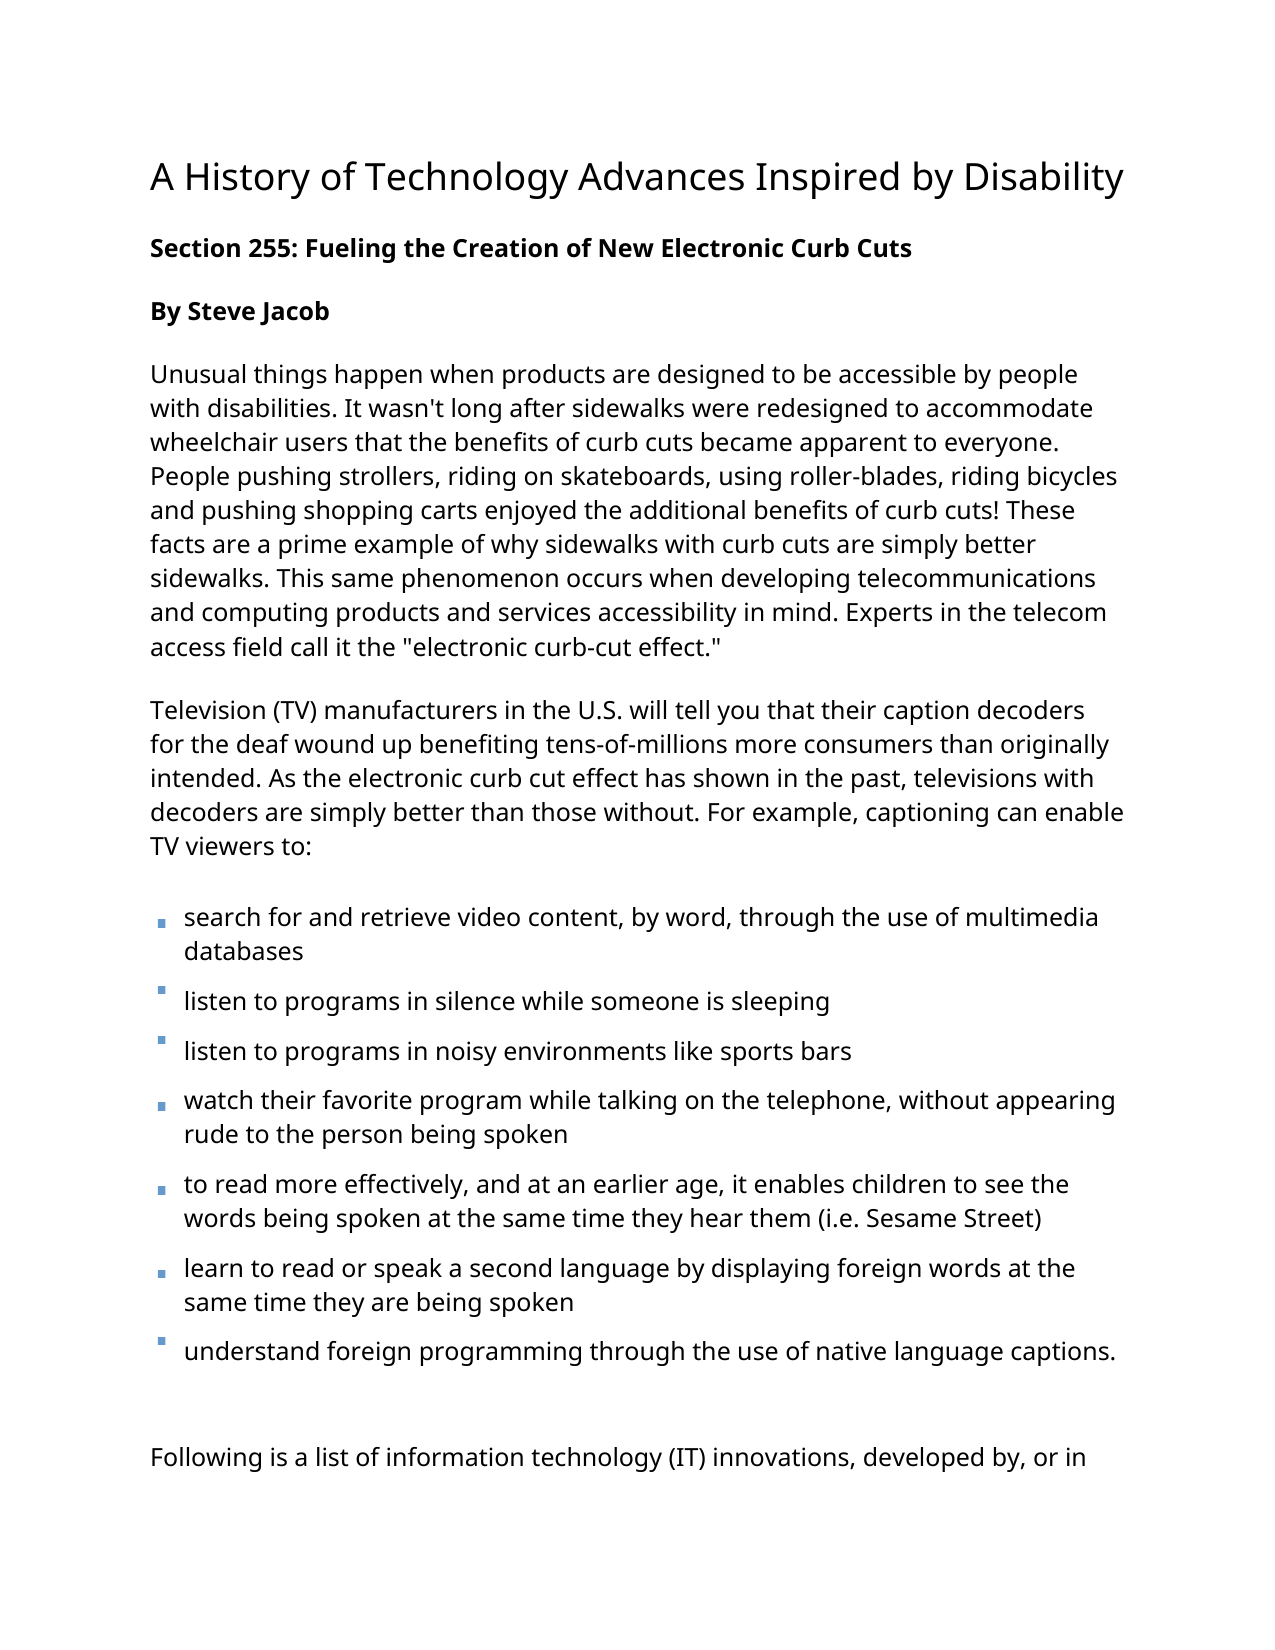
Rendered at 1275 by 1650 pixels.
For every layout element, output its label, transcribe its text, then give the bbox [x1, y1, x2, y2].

table_cell to read more effectively, and at an earlier age, it enables children to see the words being spoken at the same time they hear them (i.e. Sesame Street) [176, 1159, 1125, 1242]
text Television (TV) manufacturers in the U.S. will tell you that their caption decoders for the deaf wound up benefiting tens-of-millions more consumers than originally intended. As the electronic curb cut effect has shown in the past, televisions with decoders are simply better than those without. For example, captioning can enable TV viewers to: [150, 692, 1125, 863]
table_cell [150, 1075, 176, 1159]
table_cell [150, 1025, 176, 1075]
picture [157, 919, 166, 928]
table_cell listen to programs in silence while someone is sleeping [176, 976, 1125, 1025]
text By Steve Jacob [150, 293, 1125, 327]
picture [157, 1102, 166, 1111]
table_cell learn to read or speak a second language by displaying foreign words at the same time they are being spoken [176, 1243, 1125, 1326]
table_header search for and retrieve video content, by word, through the use of multimedia databases [176, 892, 1125, 976]
table_cell watch their favorite program while talking on the telephone, without appearing rude to the person being spoken [176, 1075, 1125, 1159]
table_cell [150, 1159, 176, 1242]
table_cell [150, 1326, 176, 1376]
text A History of Technology Advances Inspired by Disability [150, 150, 1125, 201]
picture [157, 1186, 166, 1195]
table_cell [150, 976, 176, 1025]
text Unusual things happen when products are designed to be accessible by people with disabilities. It wasn't long after sidewalks were redesigned to accommodate wheelchair users that the benefits of curb cuts became apparent to everyone. People pushing strollers, riding on skateboards, using roller-blades, riding bicycles and pushing shopping carts enjoyed the additional benefits of curb cuts! These facts are a prime example of why sidewalks with curb cuts are simply better sidewalks. This same phenomenon occurs when developing telecommunications and computing products and services accessibility in mind. Experts in the telecom access field call it the "electronic curb-cut effect." [150, 357, 1125, 663]
text Section 255: Fueling the Creation of New Electronic Curb Cuts [150, 230, 1125, 264]
picture [157, 1036, 166, 1044]
picture [157, 986, 166, 994]
table_cell understand foreign programming through the use of native language captions. [176, 1326, 1125, 1376]
picture [157, 1337, 166, 1345]
table_cell listen to programs in noisy environments like sports bars [176, 1025, 1125, 1075]
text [150, 1405, 1125, 1473]
table_header [150, 892, 176, 976]
picture [157, 1270, 166, 1278]
table_cell [150, 1243, 176, 1326]
